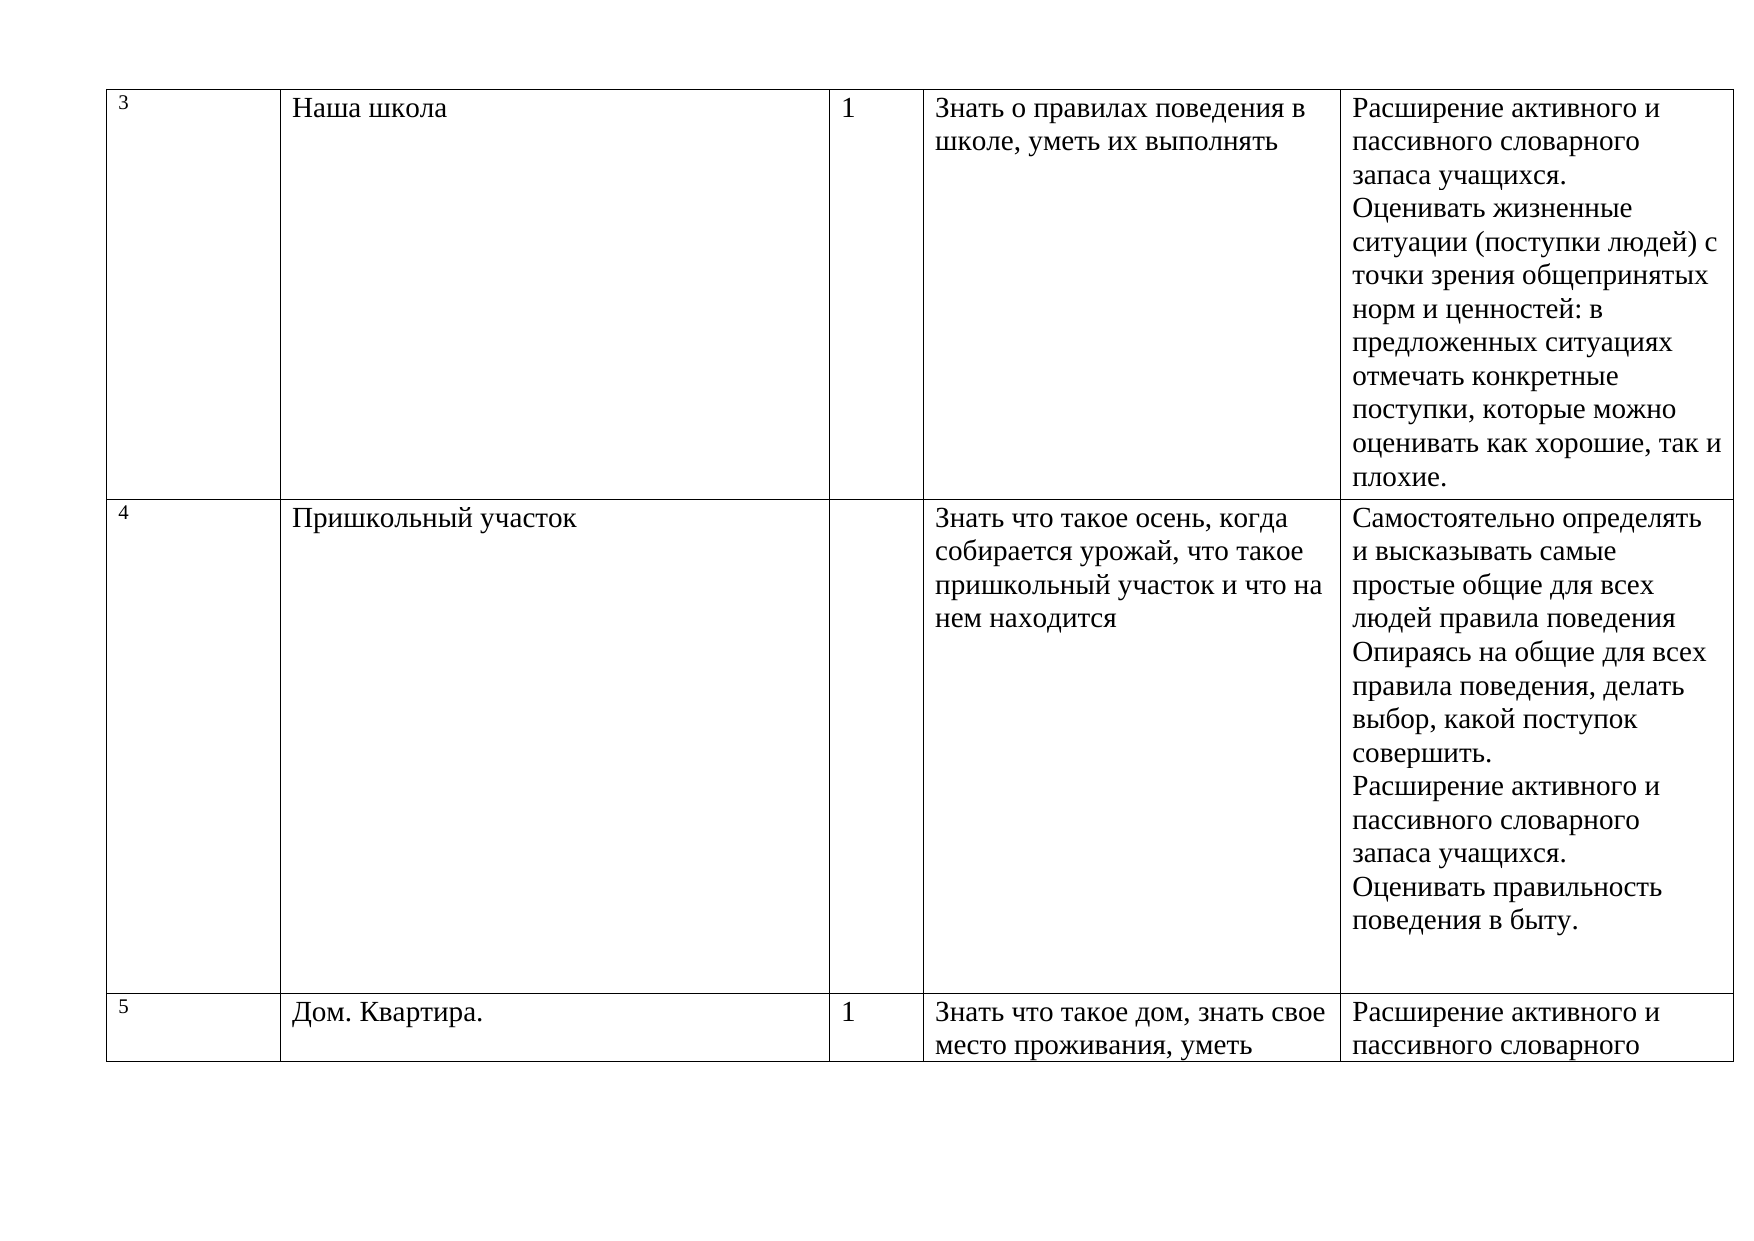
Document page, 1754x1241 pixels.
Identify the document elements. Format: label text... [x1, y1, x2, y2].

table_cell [924, 994, 1340, 1061]
table_cell [830, 500, 923, 993]
table_cell Пришкольный участок [281, 500, 829, 993]
table_cell Дом. Квартира. [281, 994, 829, 1061]
table_cell Знать о правилах поведения в школе, уметь их выполнять [924, 90, 1340, 499]
table_cell 1 [830, 994, 923, 1061]
table_cell Расширение активного и пассивного словарного запаса учащихся. Оценивать жизненные ситуации (поступки людей) с точки зрения общепринятых норм и ценностей: в предложенных ситуациях отмечать конкретные поступки, которые можно оценивать как хорошие, так и плохие. [1341, 90, 1733, 499]
table_cell Наша школа [281, 90, 829, 499]
table_cell 3 [107, 90, 280, 499]
table_cell 4 [107, 500, 280, 993]
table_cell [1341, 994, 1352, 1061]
table_cell 5 [107, 994, 280, 1061]
table_cell Расширение активного и пассивного словарного запаса учащихся. [1640, 994, 1733, 1061]
table_cell 1 [830, 90, 923, 499]
table_cell Знать что такое осень, когда собирается урожай, что такое пришкольный участок и что на нем находится [924, 500, 1340, 993]
table_cell Самостоятельно определять и высказывать самые простые общие для всех людей правила поведения Опираясь на общие для всех правила поведения, делать выбор, какой поступок совершить. Расширение активного и пассивного словарного запаса учащихся. Оценивать правильность поведения в быту. [1341, 500, 1733, 993]
